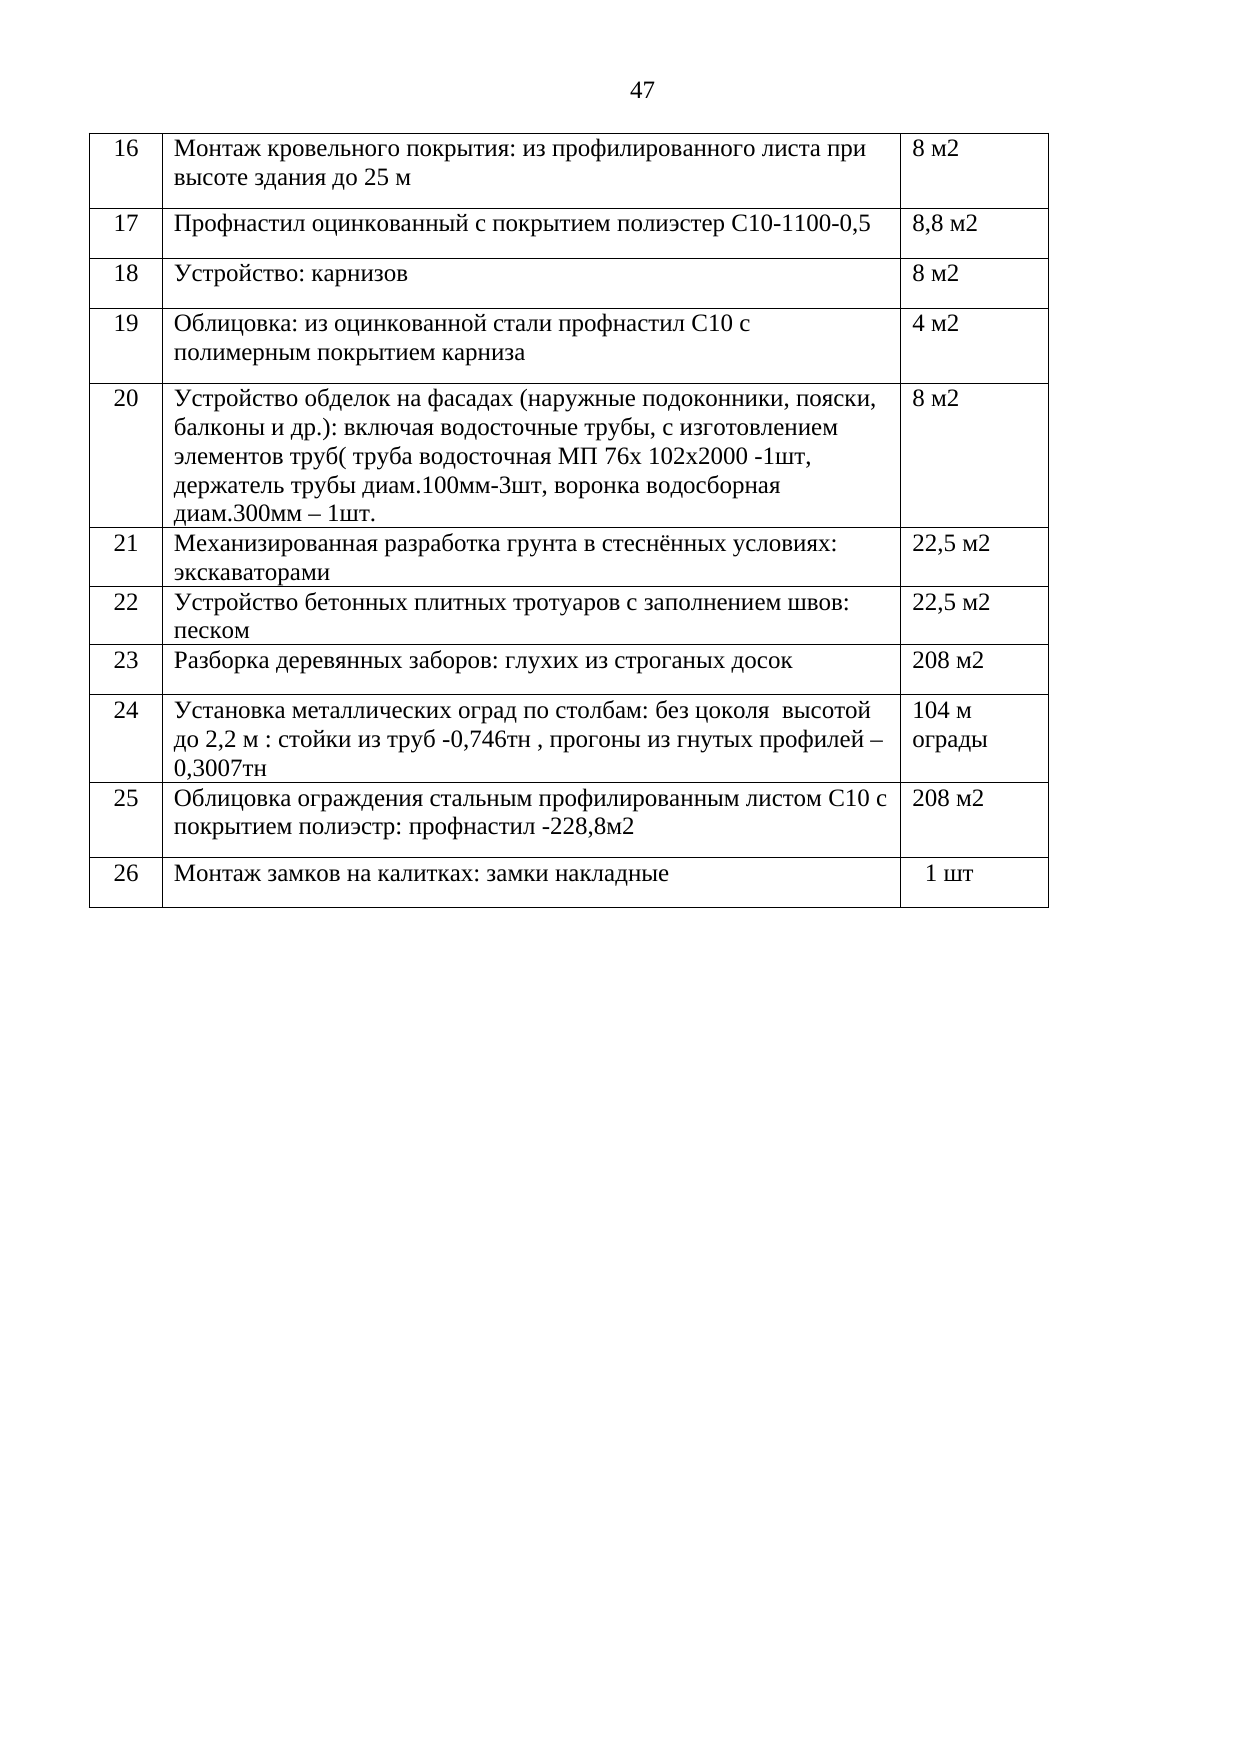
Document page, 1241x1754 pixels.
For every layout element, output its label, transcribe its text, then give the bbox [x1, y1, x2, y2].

table_cell Механизированная разработка грунта в стеснённых условиях: экскаваторами [163, 528, 900, 586]
table_cell 25 [90, 783, 162, 857]
table_cell 21 [90, 528, 162, 586]
table_cell 22 [90, 587, 162, 644]
table_cell 8 м2 [901, 134, 1048, 207]
table_cell 8,8 м2 [901, 209, 1048, 257]
table_cell 23 [90, 645, 162, 694]
table_cell Разборка деревянных заборов: глухих из строганых досок [163, 645, 900, 694]
table_cell 24 [90, 695, 162, 782]
table_cell 208 м2 [901, 645, 1048, 694]
table_cell 22,5 м2 [901, 528, 1048, 586]
table_cell 208 м2 [901, 783, 1048, 857]
table_cell 17 [90, 209, 162, 257]
table_cell 104 м ограды [901, 695, 1048, 782]
table_cell Облицовка ограждения стальным профилированным листом С10 с покрытием полиэстр: профнастил -228,8м2 [163, 783, 900, 857]
table_cell Устройство: карнизов [163, 259, 900, 307]
table_cell 22,5 м2 [901, 587, 1048, 644]
table_cell 26 [90, 858, 162, 907]
table_cell Монтаж замков на калитках: замки накладные [163, 858, 900, 907]
table_cell 4 м2 [901, 309, 1048, 382]
table_cell Установка металлических оград по столбам: без цоколя высотой до 2,2 м : стойки из труб -0,746тн , прогоны из гнутых профилей – 0,3007тн [163, 695, 900, 782]
table_cell 1 шт [901, 858, 1048, 907]
table_cell Монтаж кровельного покрытия: из профилированного листа при высоте здания до 25 м [163, 134, 900, 207]
table_cell 19 [90, 309, 162, 382]
table_cell 18 [90, 259, 162, 307]
table_cell 8 м2 [901, 384, 1048, 527]
table_cell Устройство бетонных плитных тротуаров с заполнением швов: песком [163, 587, 900, 644]
table_cell 20 [90, 384, 162, 527]
table_cell Устройство обделок на фасадах (наружные подоконники, пояски, балконы и др.): включая водосточные трубы, с изготовлением элементов труб( труба водосточная МП 76х 102х2000 -1шт, держатель трубы диам.100мм-3шт, воронка водосборная диам.300мм – 1шт. [163, 384, 900, 527]
table_cell 16 [90, 134, 162, 207]
table_cell Облицовка: из оцинкованной стали профнастил С10 с полимерным покрытием карниза [163, 309, 900, 382]
table_cell Профнастил оцинкованный с покрытием полиэстер C10-1100-0,5 [163, 209, 900, 257]
table_cell 8 м2 [901, 259, 1048, 307]
